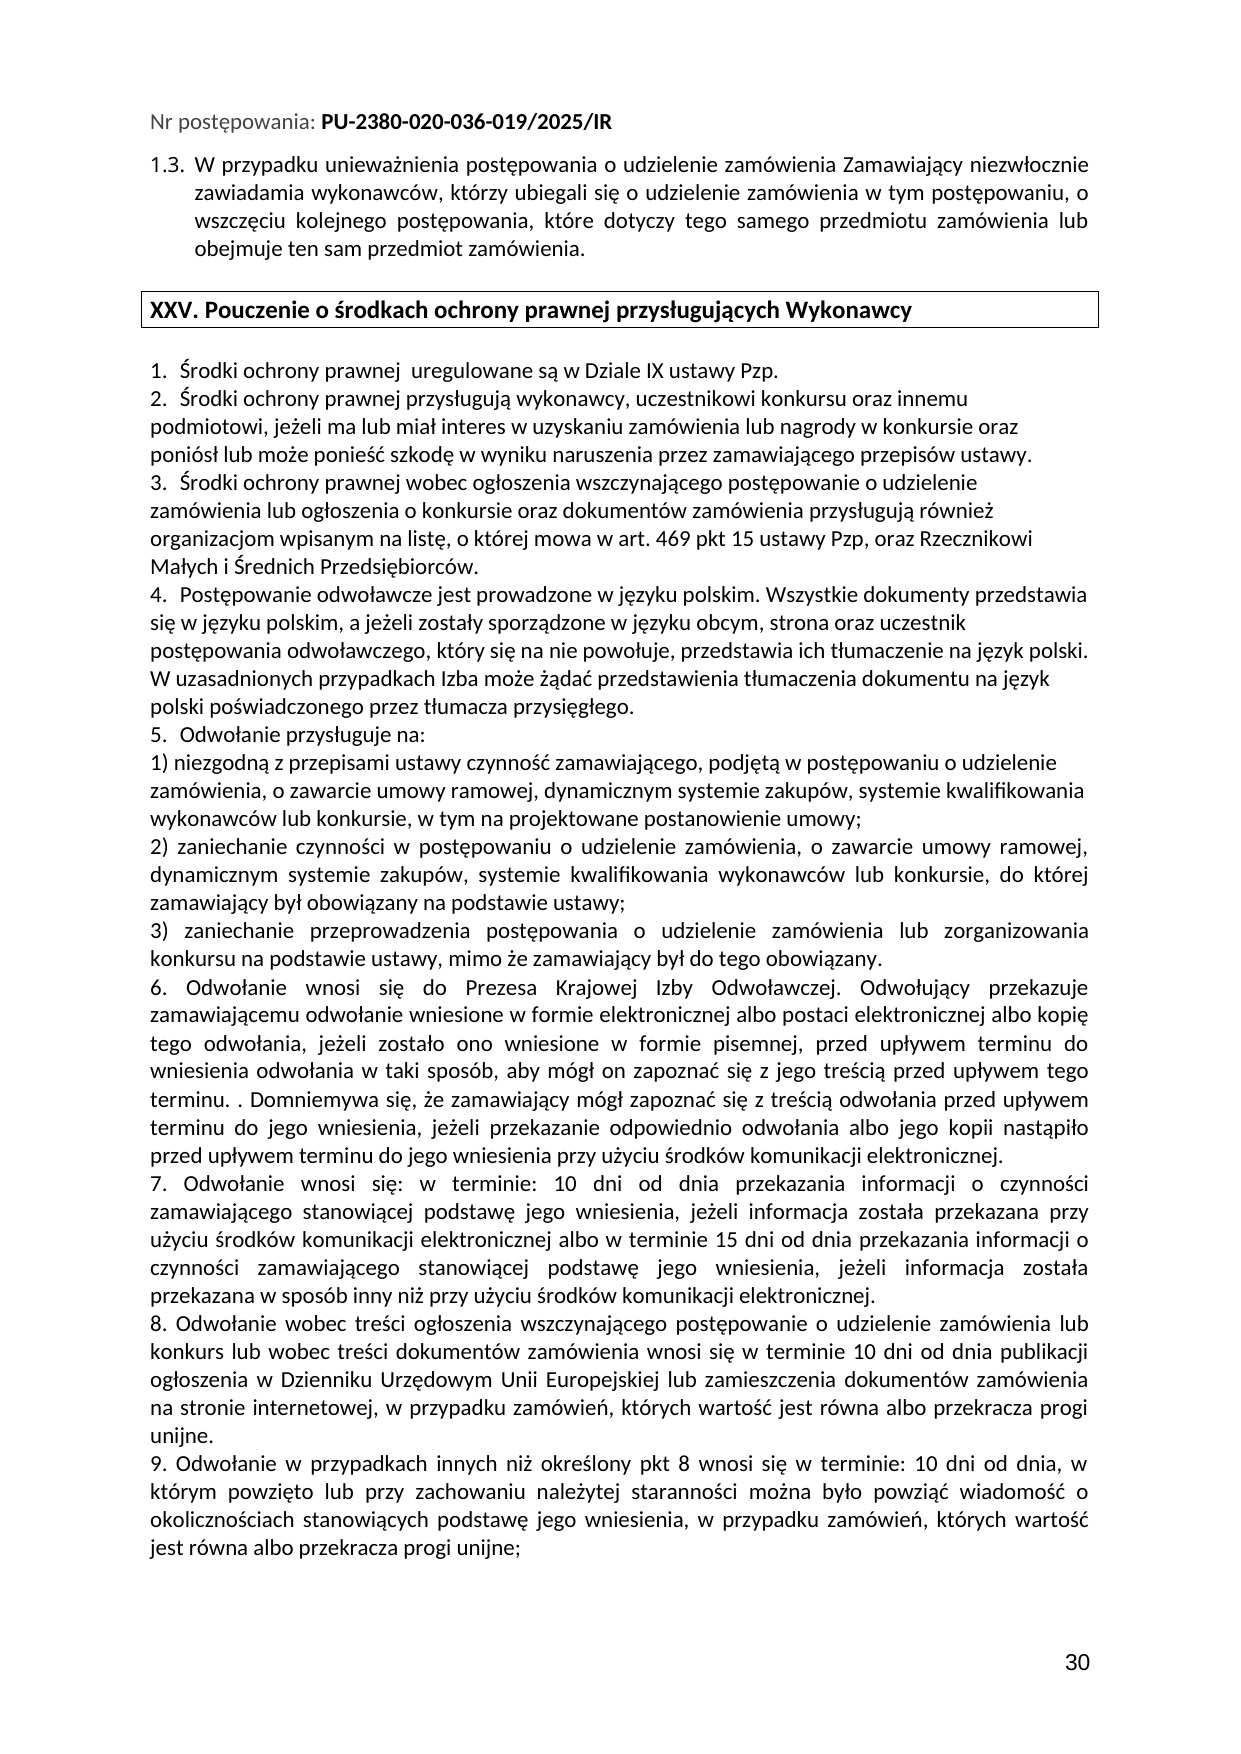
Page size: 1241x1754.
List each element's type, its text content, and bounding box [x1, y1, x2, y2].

list Środki ochrony prawnej przysługują wykonawcy, uczestnikowi konkursu oraz innemu podmiotowi, jeżeli ma lub miał interes w uzyskaniu zamówienia lub nagrody w konkursie oraz poniósł lub może ponieść szkodę w wyniku naruszenia przez zamawiającego przepisów ustawy. [150, 384, 1090, 468]
text 8. Odwołanie wobec treści ogłoszenia wszczynającego postępowanie o udzielenie zamówienia lub konkurs lub wobec treści dokumentów zamówienia wnosi się w terminie 10 dni od dnia publikacji ogłoszenia w Dzienniku Urzędowym Unii Europejskiej lub zamieszczenia dokumentów zamówienia na stronie internetowej, w przypadku zamówień, których wartość jest równa albo przekracza progi unijne. [150, 1309, 1090, 1449]
text 6. Odwołanie wnosi się do Prezesa Krajowej Izby Odwoławczej. Odwołujący przekazuje zamawiającemu odwołanie wniesione w formie elektronicznej albo postaci elektronicznej albo kopię tego odwołania, jeżeli zostało ono wniesione w formie pisemnej, przed upływem terminu do wniesienia odwołania w taki sposób, aby mógł on zapoznać się z jego treścią przed upływem tego terminu. . Domniemywa się, że zamawiający mógł zapoznać się z treścią odwołania przed upływem terminu do jego wniesienia, jeżeli przekazanie odpowiednio odwołania albo jego kopii nastąpiło przed upływem terminu do jego wniesienia przy użyciu środków komunikacji elektronicznej. [150, 973, 1090, 1169]
text 1) niezgodną z przepisami ustawy czynność zamawiającego, podjętą w postępowaniu o udzielenie zamówienia, o zawarcie umowy ramowej, dynamicznym systemie zakupów, systemie kwalifikowania wykonawców lub konkursie, w tym na projektowane postanowienie umowy; [150, 748, 1090, 832]
list W przypadku unieważnienia postępowania o udzielenie zamówienia Zamawiający niezwłocznie zawiadamia wykonawców, którzy ubiegali się o udzielenie zamówienia w tym postępowaniu, o wszczęciu kolejnego postępowania, które dotyczy tego samego przedmiotu zamówienia lub obejmuje ten sam przedmiot zamówienia. [150, 150, 1090, 262]
text 9. Odwołanie w przypadkach innych niż określony pkt 8 wnosi się w terminie: 10 dni od dnia, w którym powzięto lub przy zachowaniu należytej staranności można było powziąć wiadomość o okolicznościach stanowiących podstawę jego wniesienia, w przypadku zamówień, których wartość jest równa albo przekracza progi unijne; [150, 1449, 1090, 1561]
list Postępowanie odwoławcze jest prowadzone w języku polskim. Wszystkie dokumenty przedstawia się w języku polskim, a jeżeli zostały sporządzone w języku obcym, strona oraz uczestnik postępowania odwoławczego, który się na nie powołuje, przedstawia ich tłumaczenie na język polski. W uzasadnionych przypadkach Izba może żądać przedstawienia tłumaczenia dokumentu na język polski poświadczonego przez tłumacza przysięgłego. [150, 580, 1090, 720]
text 7. Odwołanie wnosi się: w terminie: 10 dni od dnia przekazania informacji o czynności zamawiającego stanowiącej podstawę jego wniesienia, jeżeli informacja została przekazana przy użyciu środków komunikacji elektronicznej albo w terminie 15 dni od dnia przekazania informacji o czynności zamawiającego stanowiącej podstawę jego wniesienia, jeżeli informacja została przekazana w sposób inny niż przy użyciu środków komunikacji elektronicznej. [150, 1169, 1090, 1309]
text XXV. Pouczenie o środkach ochrony prawnej przysługujących Wykonawcy [142, 292, 1098, 327]
text 3) zaniechanie przeprowadzenia postępowania o udzielenie zamówienia lub zorganizowania konkursu na podstawie ustawy, mimo że zamawiający był do tego obowiązany. [150, 917, 1090, 973]
text 2) zaniechanie czynności w postępowaniu o udzielenie zamówienia, o zawarcie umowy ramowej, dynamicznym systemie zakupów, systemie kwalifikowania wykonawców lub konkursie, do której zamawiający był obowiązany na podstawie ustawy; [150, 832, 1090, 917]
list Odwołanie przysługuje na: [150, 720, 1090, 748]
list Środki ochrony prawnej wobec ogłoszenia wszczynającego postępowanie o udzielenie zamówienia lub ogłoszenia o konkursie oraz dokumentów zamówienia przysługują również organizacjom wpisanym na listę, o której mowa w art. 469 pkt 15 ustawy Pzp, oraz Rzecznikowi Małych i Średnich Przedsiębiorców. [150, 468, 1090, 580]
list Środki ochrony prawnej uregulowane są w Dziale IX ustawy Pzp. [150, 356, 1090, 384]
